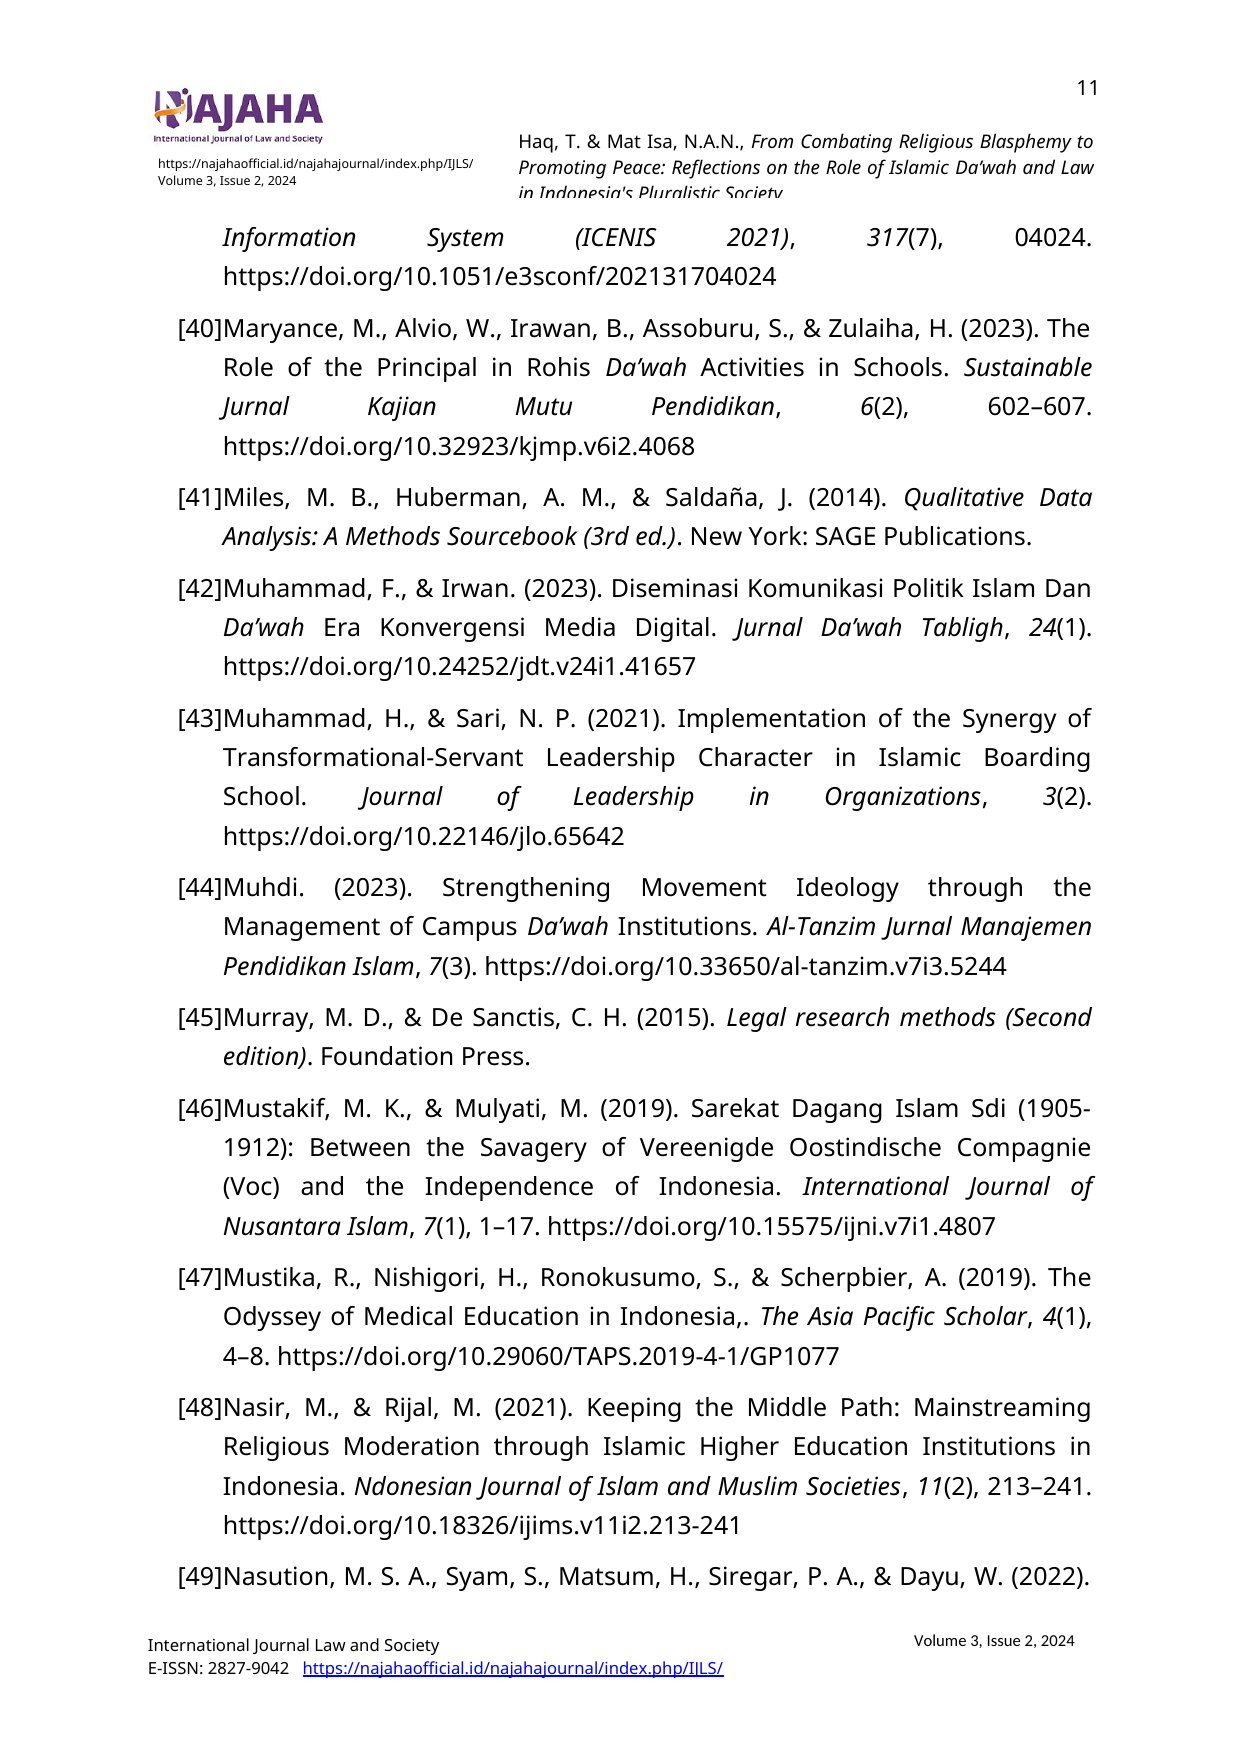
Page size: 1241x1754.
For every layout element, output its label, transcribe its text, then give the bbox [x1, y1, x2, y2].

list Muhammad, F., & Irwan. (2023). Diseminasi Komunikasi Politik Islam Dan Da’wah Era Konvergensi Media Digital. Jurnal Da’wah Tabligh, 24(1). https://doi.org/10.24252/jdt.v24i1.41657 [177, 571, 1092, 683]
list Muhdi. (2023). Strengthening Movement Ideology through the Management of Campus Da’wah Institutions. Al-Tanzim Jurnal Manajemen Pendidikan Islam, 7(3). https://doi.org/10.33650/al-tanzim.v7i3.5244 [177, 870, 1092, 982]
list Nasir, M., & Rijal, M. (2021). Keeping the Middle Path: Mainstreaming Religious Moderation through Islamic Higher Education Institutions in Indonesia. Ndonesian Journal of Islam and Muslim Societies, 11(2), 213–241. https://doi.org/10.18326/ijims.v11i2.213-241 [177, 1390, 1092, 1541]
list Mustika, R., Nishigori, H., Ronokusumo, S., & Scherpbier, A. (2019). The Odyssey of Medical Education in Indonesia,. The Asia Pacific Scholar, 4(1), 4–8. https://doi.org/10.29060/TAPS.2019-4-1/GP1077 [177, 1260, 1092, 1372]
list Mustakif, M. K., & Mulyati, M. (2019). Sarekat Dagang Islam Sdi (1905-1912): Between the Savagery of Vereenigde Oostindische Compagnie (Voc) and the Independence of Indonesia. International Journal of Nusantara Islam, 7(1), 1–17. https://doi.org/10.15575/ijni.v7i1.4807 [177, 1091, 1092, 1242]
picture [147, 75, 328, 158]
list Muhammad, H., & Sari, N. P. (2021). Implementation of the Synergy of Transformational-Servant Leadership Character in Islamic Boarding School. Journal of Leadership in Organizations, 3(2). https://doi.org/10.22146/jlo.65642 [177, 701, 1092, 852]
list Miles, M. B., Huberman, A. M., & Saldaña, J. (2014). Qualitative Data Analysis: A Methods Sourcebook (3rd ed.). New York: SAGE Publications. [177, 480, 1092, 553]
list Maryance, M., Alvio, W., Irawan, B., Assoburu, S., & Zulaiha, H. (2023). The Role of the Principal in Rohis Da’wah Activities in Schools. Sustainable Jurnal Kajian Mutu Pendidikan, 6(2), 602–607. https://doi.org/10.32923/kjmp.v6i2.4068 [177, 311, 1092, 462]
list Murray, M. D., & De Sanctis, C. H. (2015). Legal research methods (Second edition). Foundation Press. [177, 1000, 1092, 1073]
